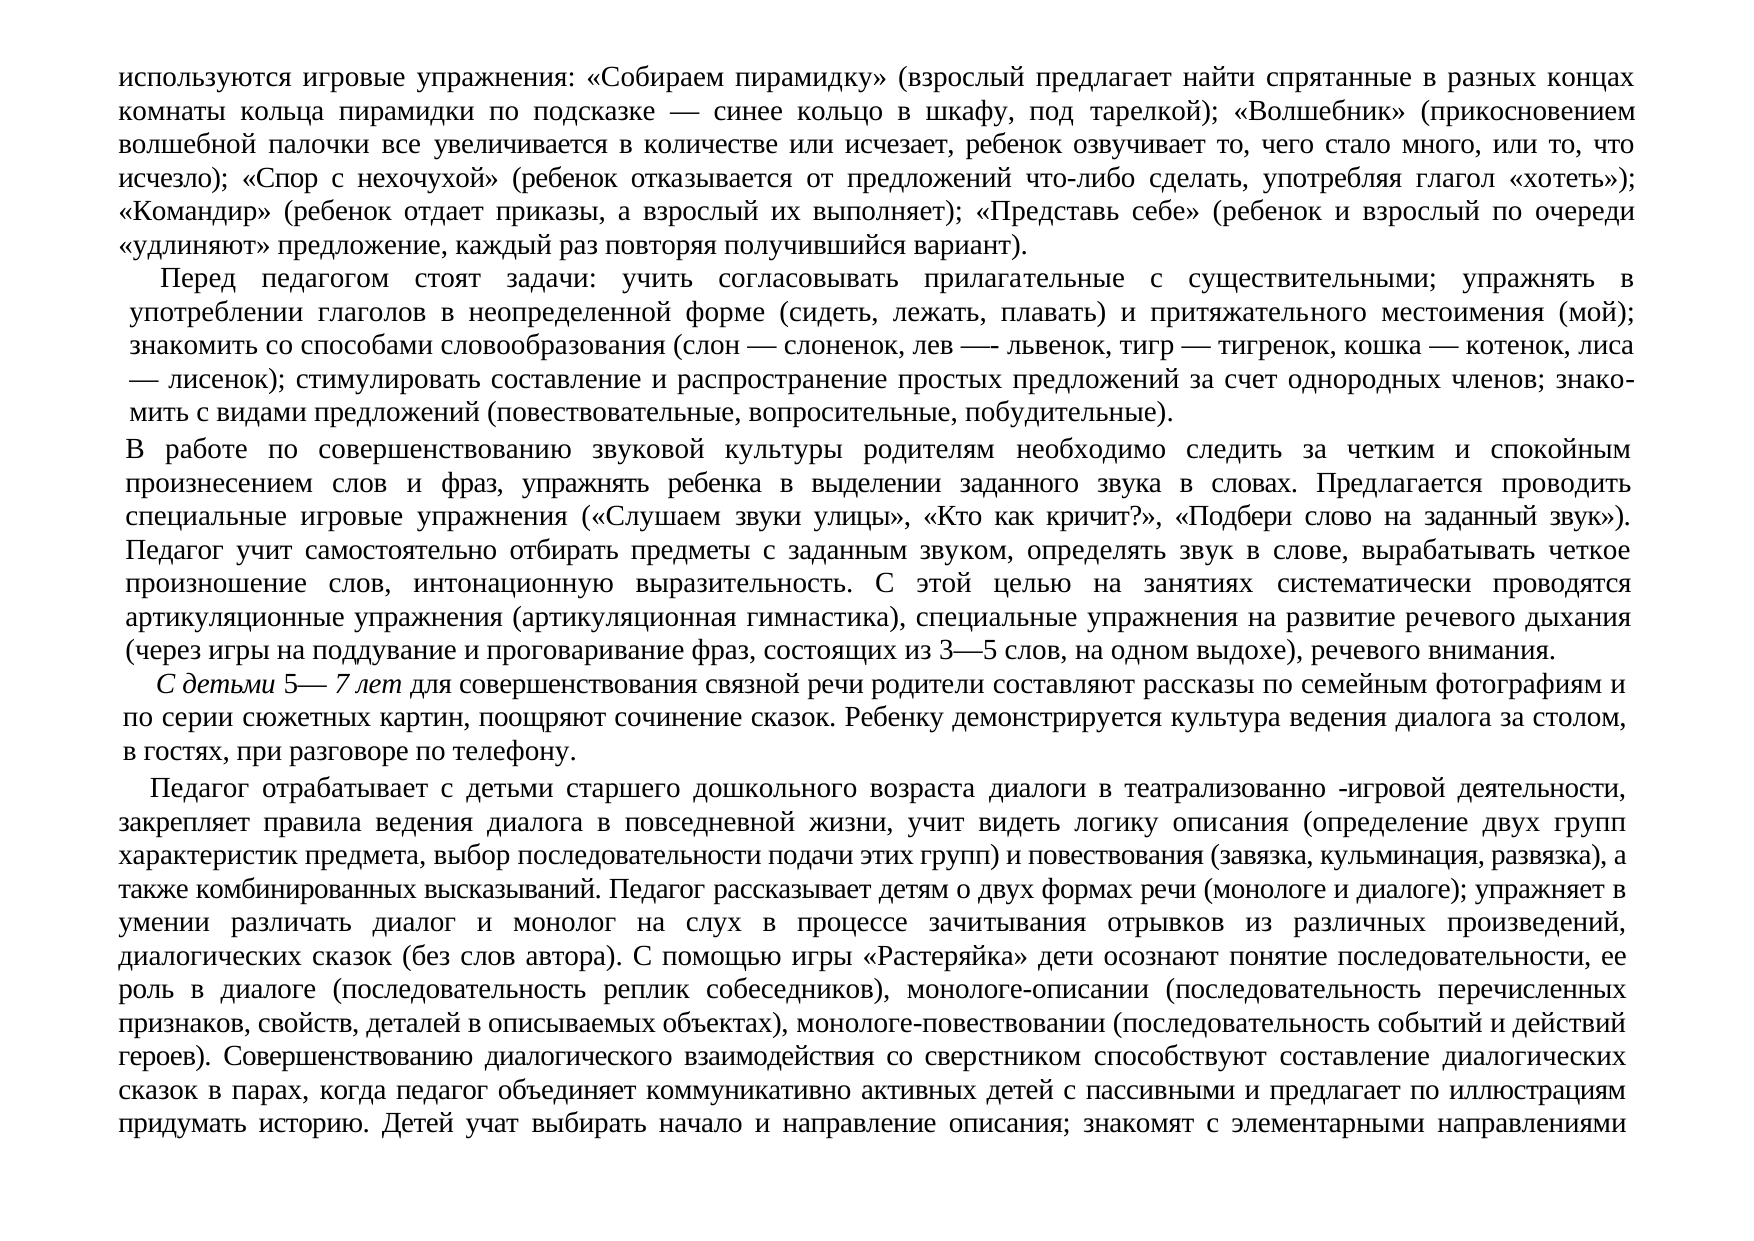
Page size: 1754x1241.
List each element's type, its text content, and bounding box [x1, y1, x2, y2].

text В работе по совершенствованию звуковой культуры родителям необходимо следить за четким и спокойным произнесением слов и фраз, упражнять ребенка в выделении заданного звука в словах. Предлагается проводить специальные игровые упражнения («Слушаем звуки улицы», «Кто как кричит?», «Подбери слово на заданный звук»). Педагог учит самостоятельно отбирать предметы с заданным звуком, определять звук в слове, вырабатывать четкое произношение слов, интонационную выразительность. С этой целью на занятиях систематически проводятся артикуляционные упражнения (артикуляционная гимнастика), специальные упражнения на развитие речевого дыхания (через игры на поддувание и проговаривание фраз, состоящих из 3—5 слов, на одном выдохе), речевого внимания. [125, 431, 1631, 666]
text С детьми 5— 7 лет для совершенствования связной речи родители составляют рассказы по семейным фотографиям и по серии сюжетных картин, поощряют сочинение сказок. Ребенку демонстрируется культура ведения диалога за столом, в гостях, при разговоре по телефону. [123, 666, 1627, 767]
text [118, 59, 1636, 260]
text Перед педагогом стоят задачи: учить согласовывать прилагательные с существительными; упражнять в употреблении глаголов в неопределенной форме (сидеть, лежать, плавать) и притяжательного местоимения (мой); знакомить со способами словообразования (слон — слоненок, лев —- львенок, тигр — тигренок, кошка — котенок, лиса — лисенок); стимулировать составление и распространение простых предложений за счет однородных членов; знакомить с видами предложений (повествовательные, вопросительные, побудительные). [129, 260, 1635, 428]
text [118, 770, 1626, 1139]
